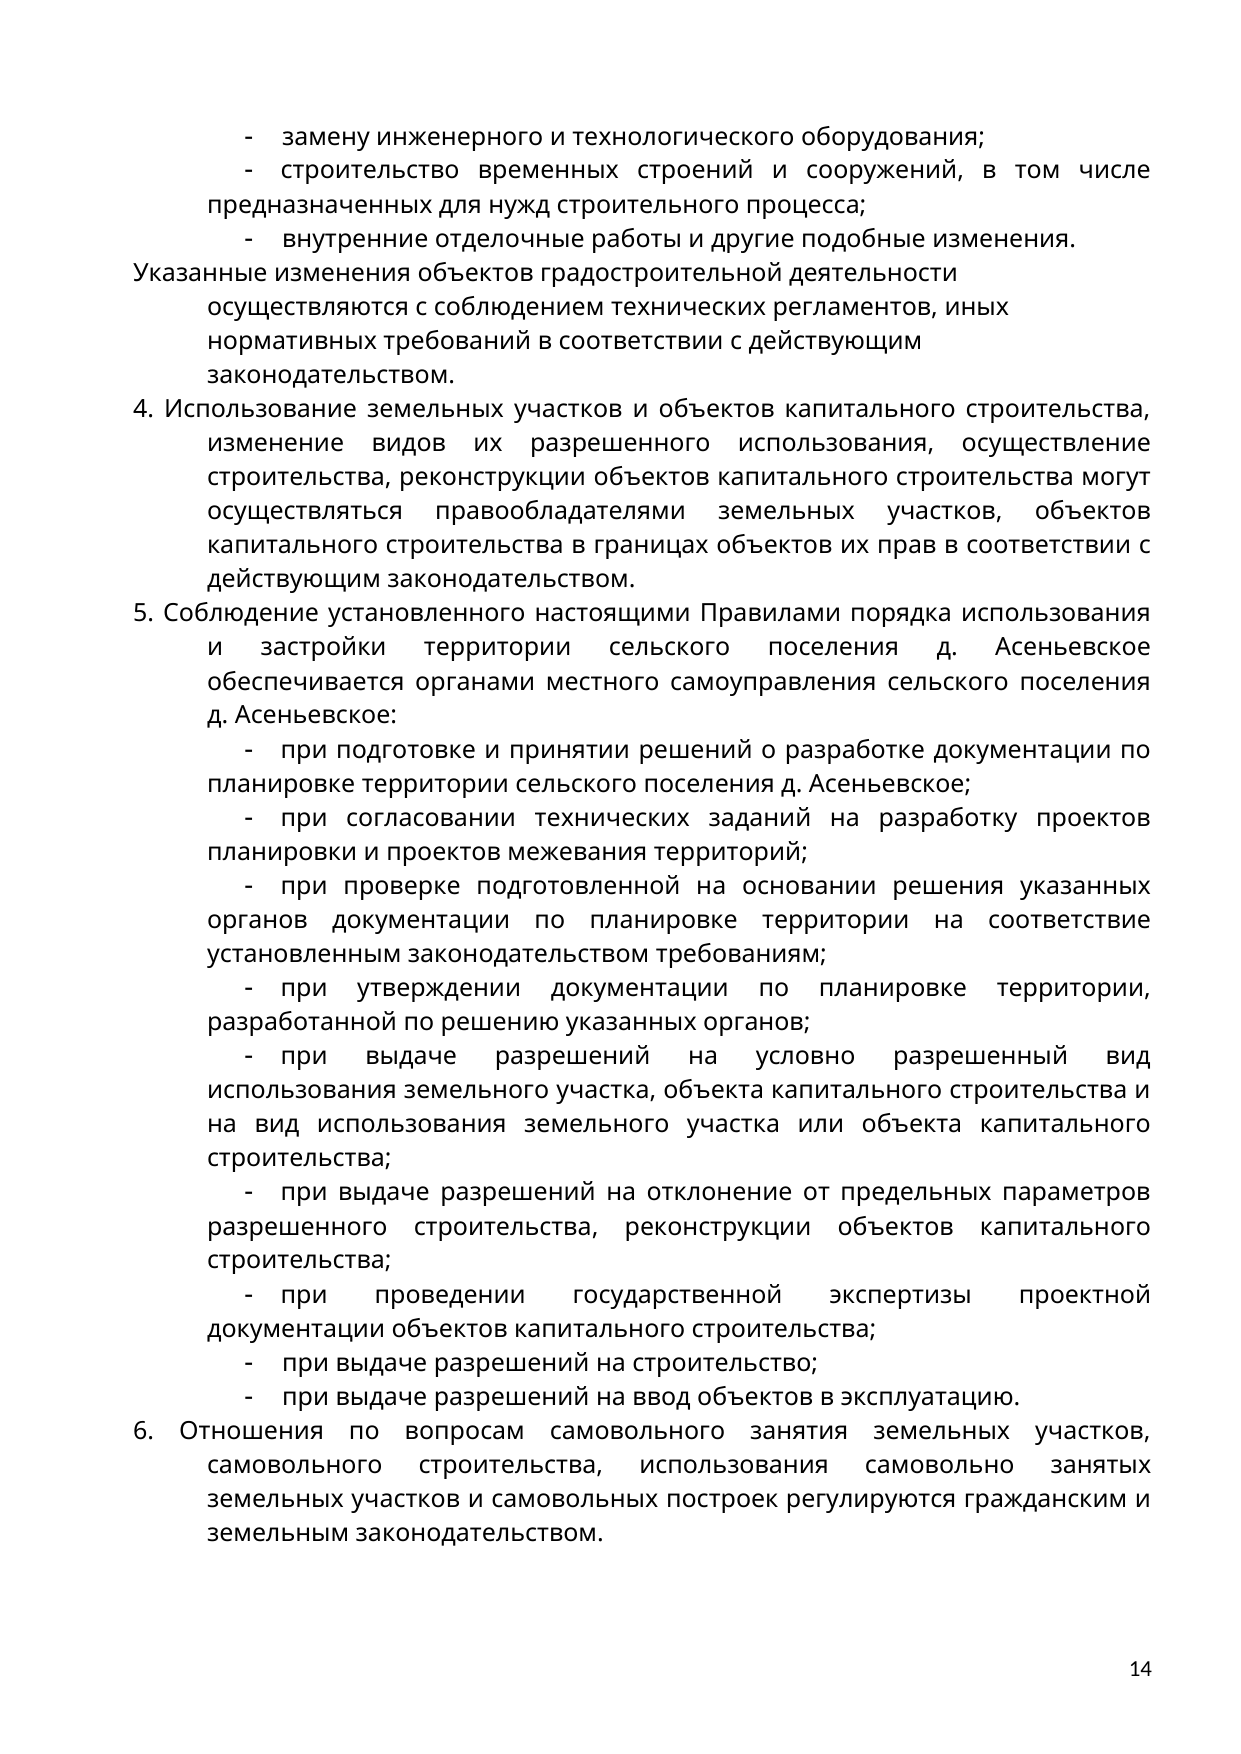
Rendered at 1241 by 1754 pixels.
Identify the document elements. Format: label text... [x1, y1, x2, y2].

text 5. Соблюдение установленного настоящими Правилами порядка использования и застройки территории сельского поселения д. Асеньевское обеспечивается органами местного самоуправления сельского поселения д. Асеньевское: [133, 595, 1152, 731]
list при выдаче разрешений на отклонение от предельных параметров разрешенного строительства, реконструкции объектов капитального строительства; [207, 1174, 1152, 1276]
list при проверке подготовленной на основании решения указанных органов документации по планировке территории на соответствие установленным законодательством требованиям; [207, 867, 1152, 970]
list замену инженерного и технологического оборудования; [244, 118, 1152, 152]
list при согласовании технических заданий на разработку проектов планировки и проектов межевания территорий; [207, 799, 1152, 867]
text 6. Отношения по вопросам самовольного занятия земельных участков, самовольного строительства, использования самовольно занятых земельных участков и самовольных построек регулируются гражданским и земельным законодательством. [133, 1412, 1152, 1549]
list внутренние отделочные работы и другие подобные изменения. [244, 220, 1152, 254]
text 4. Использование земельных участков и объектов капитального строительства, изменение видов их разрешенного использования, осуществление строительства, реконструкции объектов капитального строительства могут осуществляться правообладателями земельных участков, объектов капитального строительства в границах объектов их прав в соответствии с действующим законодательством. [133, 391, 1152, 595]
text Указанные изменения объектов градостроительной деятельности осуществляются с соблюдением технических регламентов, иных нормативных требований в соответствии с действующим законодательством. [133, 254, 1152, 391]
list при проведении государственной экспертизы проектной документации объектов капитального строительства; [207, 1276, 1152, 1344]
list при утверждении документации по планировке территории, разработанной по решению указанных органов; [207, 970, 1152, 1038]
list при подготовке и принятии решений о разработке документации по планировке территории сельского поселения д. Асеньевское; [207, 731, 1152, 799]
list при выдаче разрешений на ввод объектов в эксплуатацию. [244, 1378, 1152, 1412]
list при выдаче разрешений на условно разрешенный вид использования земельного участка, объекта капитального строительства и на вид использования земельного участка или объекта капитального строительства; [207, 1038, 1152, 1174]
list строительство временных строений и сооружений, в том числе предназначенных для нужд строительного процесса; [207, 152, 1152, 220]
list при выдаче разрешений на строительство; [244, 1344, 1152, 1378]
